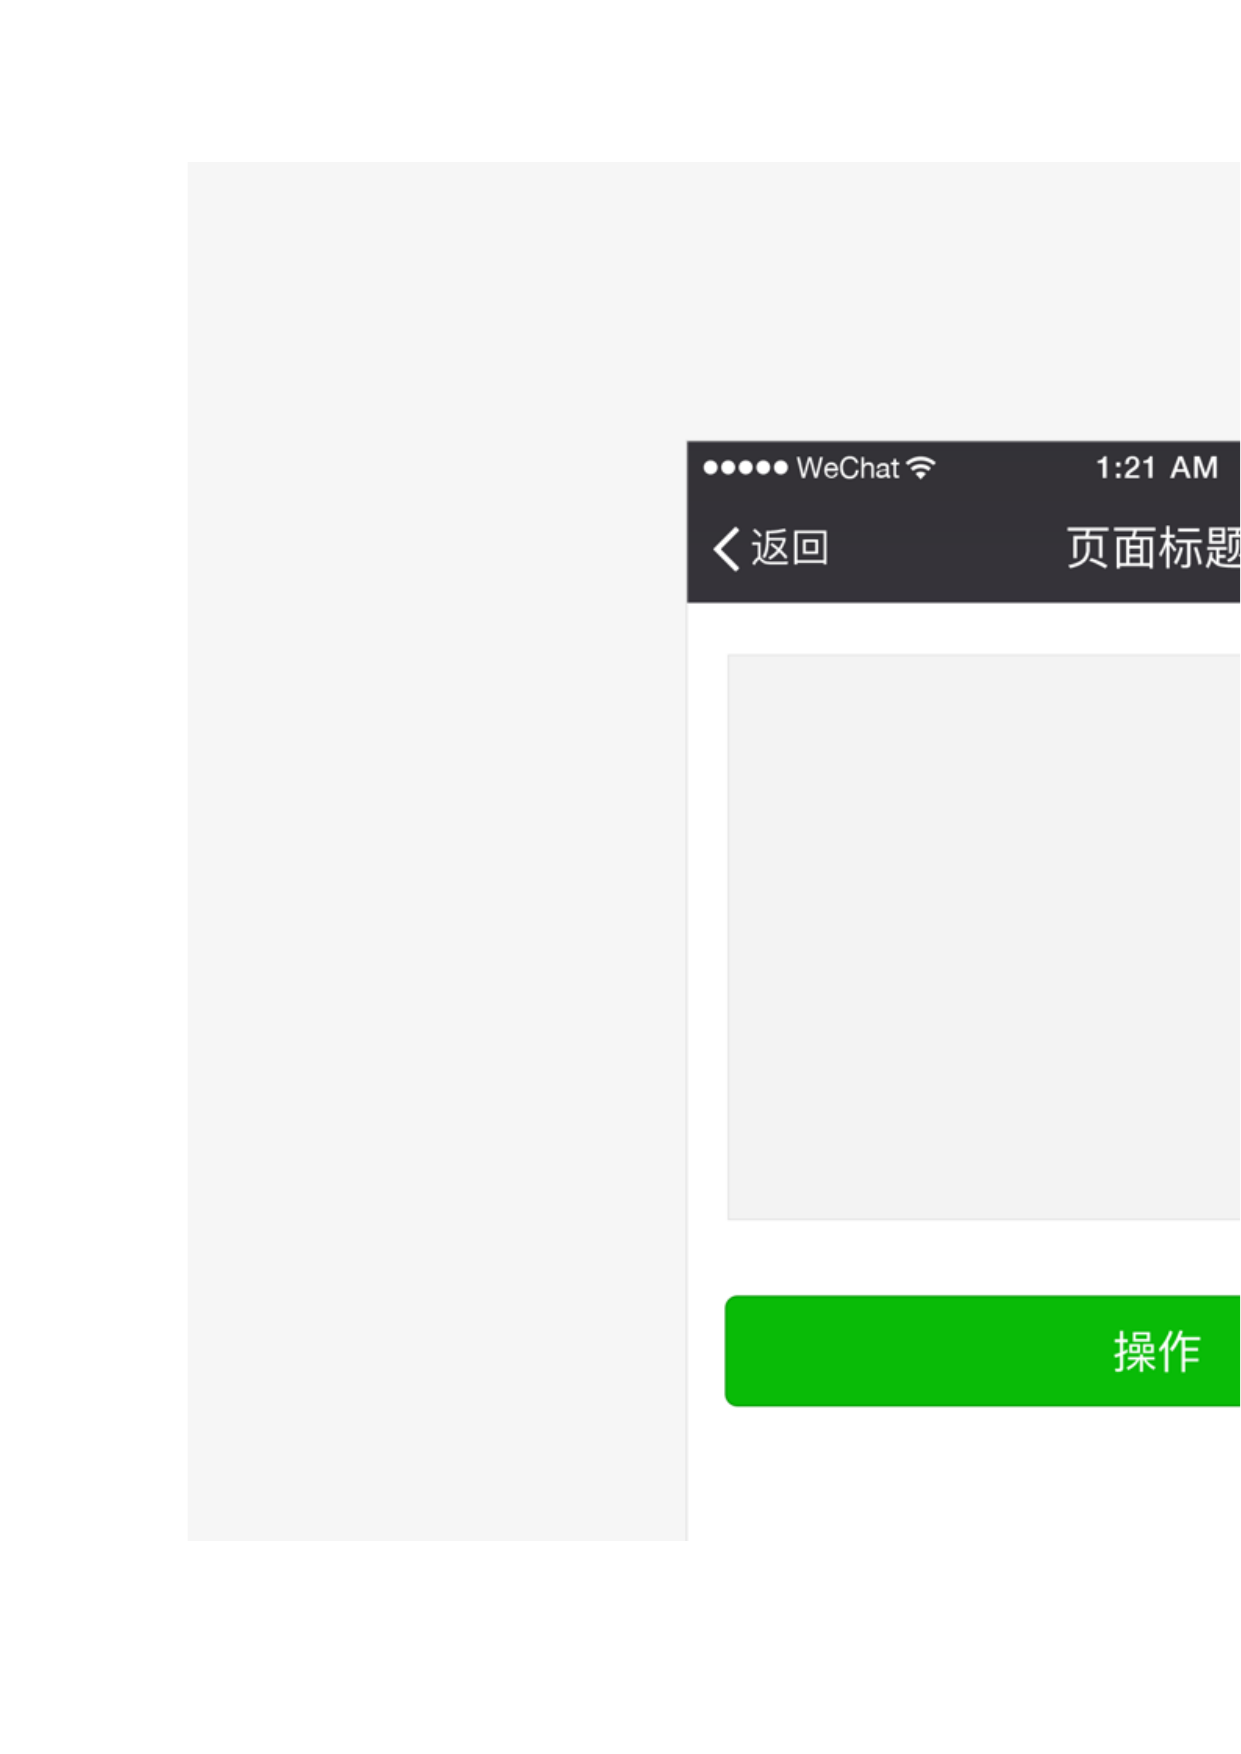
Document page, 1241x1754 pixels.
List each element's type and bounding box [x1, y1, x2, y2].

picture [187, 162, 1241, 1541]
